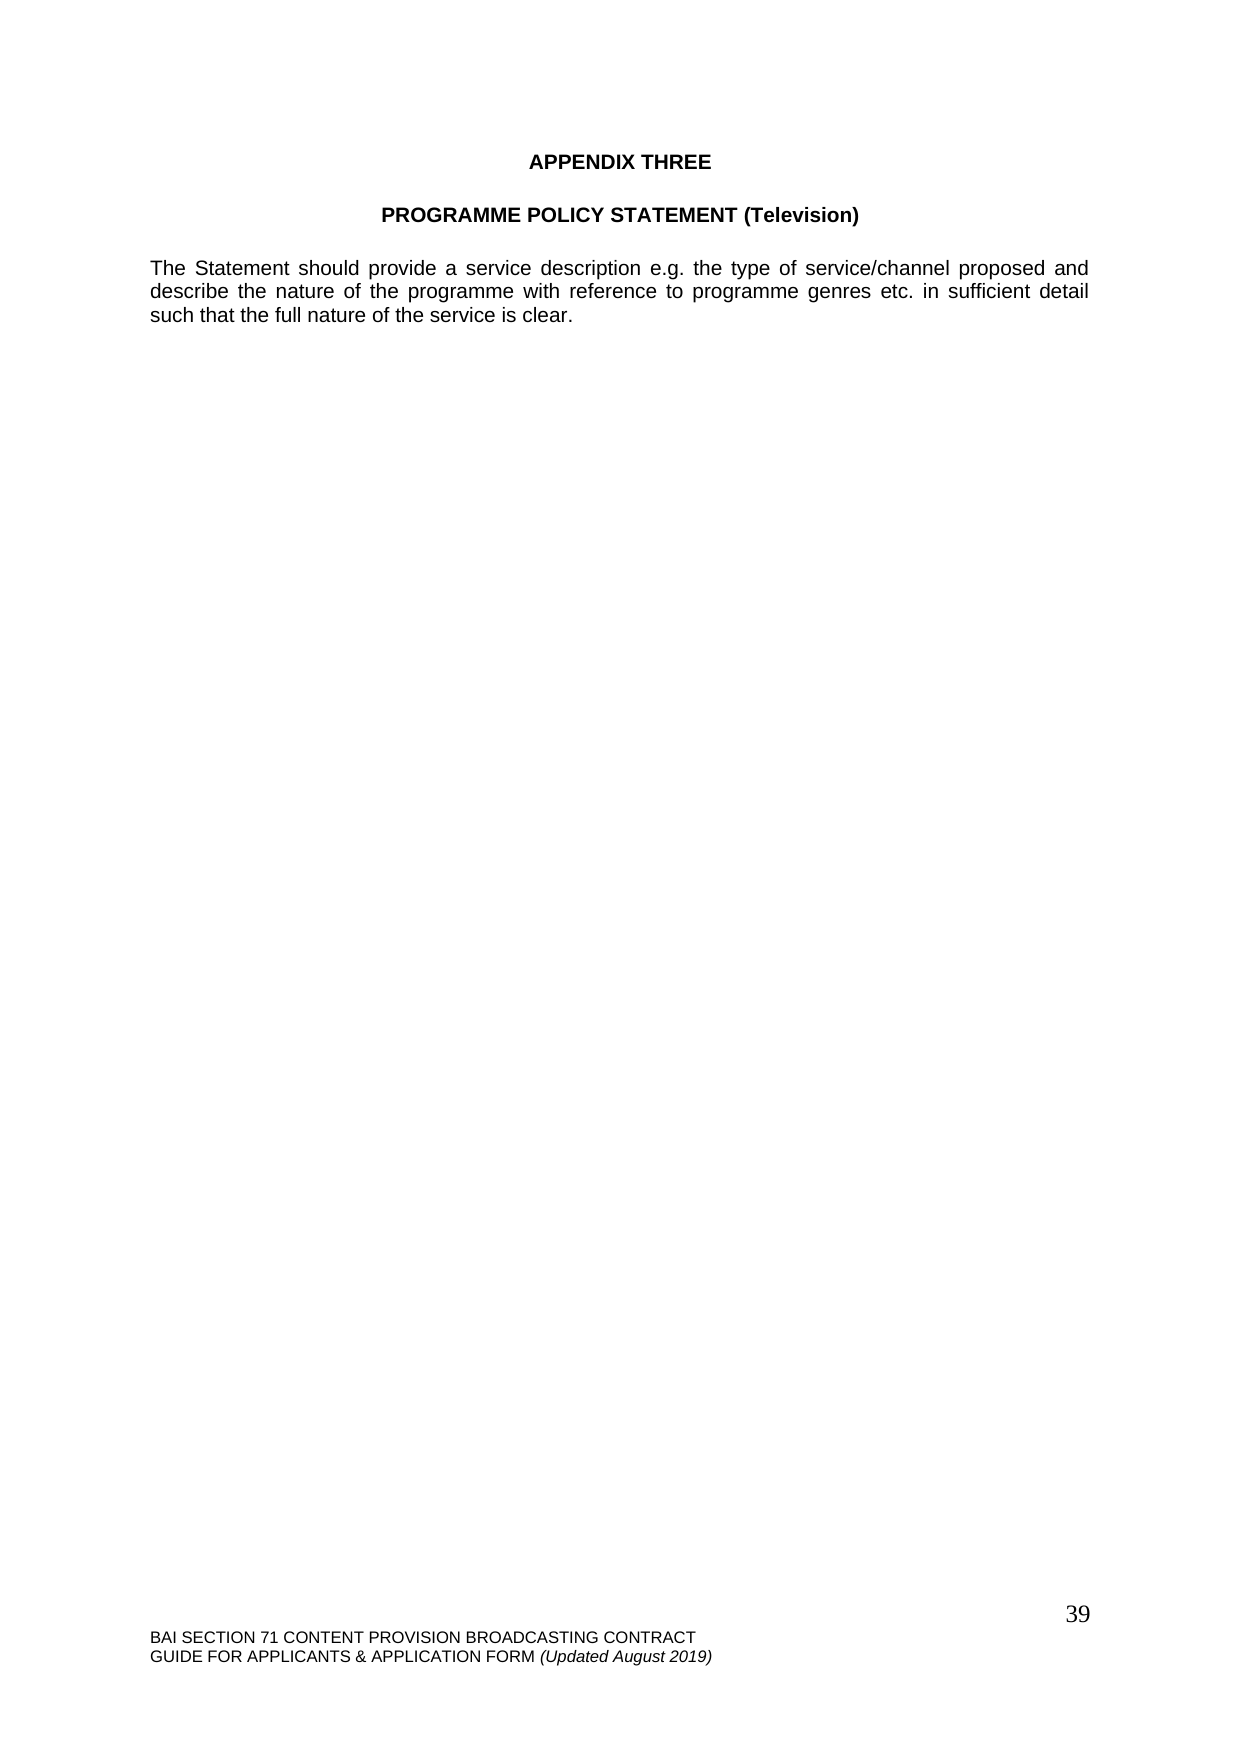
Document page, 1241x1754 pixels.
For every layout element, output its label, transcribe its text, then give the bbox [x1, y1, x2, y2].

subtitle PROGRAMME POLICY STATEMENT (Television) [150, 203, 1090, 227]
subtitle APPENDIX THREE [150, 150, 1090, 174]
text The Statement should provide a service description e.g. the type of service/channel proposed and describe the nature of the programme with reference to programme genres etc. in sufficient detail such that the full nature of the service is clear. [150, 255, 1090, 327]
